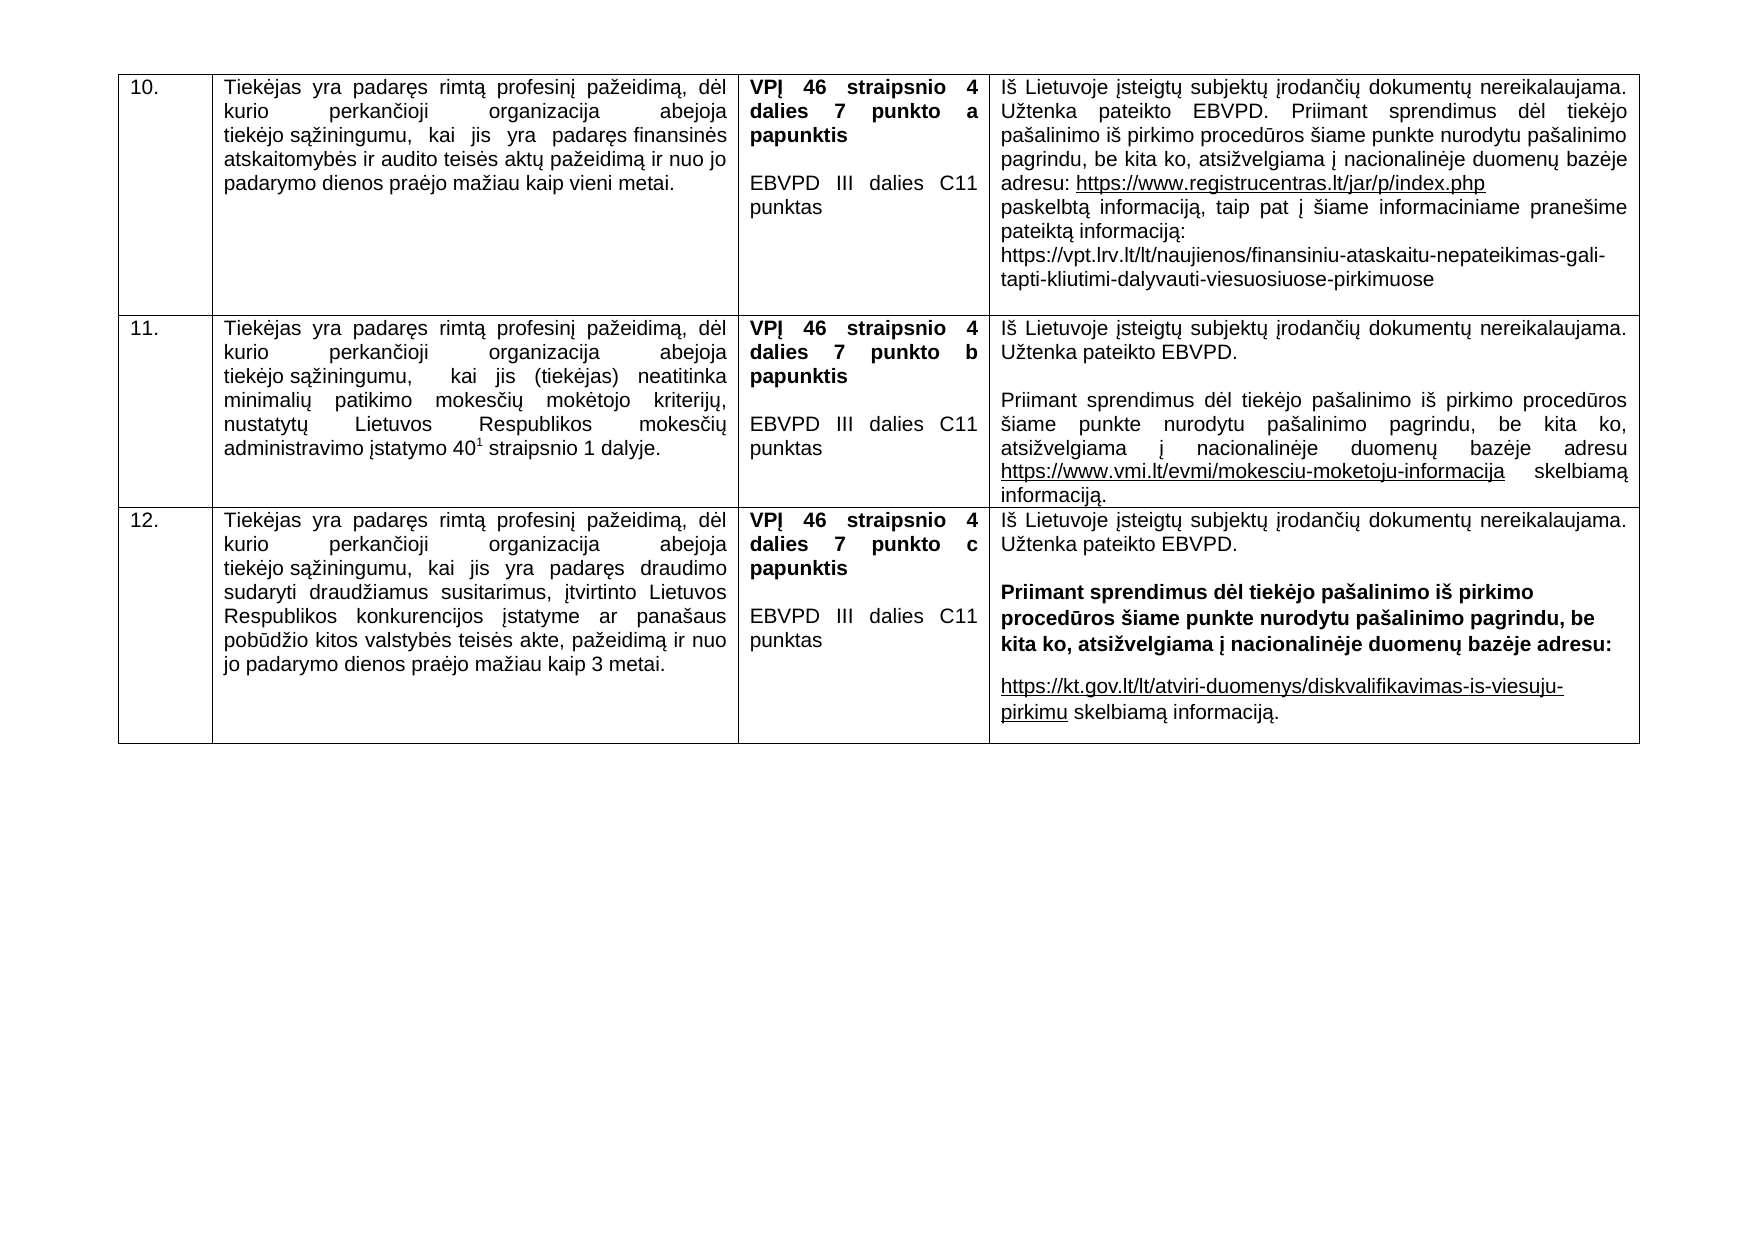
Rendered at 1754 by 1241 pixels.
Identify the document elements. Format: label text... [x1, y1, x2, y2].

table_cell VPĮ 46 straipsnio 4 dalies 7 punkto c papunktis EBVPD III dalies C11 punktas [739, 508, 989, 743]
table_cell VPĮ 46 straipsnio 4 dalies 7 punkto a papunktis EBVPD III dalies C11 punktas [739, 75, 989, 314]
table_cell [119, 75, 212, 314]
table_cell VPĮ 46 straipsnio 4 dalies 7 punkto b papunktis EBVPD III dalies C11 punktas [739, 316, 989, 507]
table_cell Iš Lietuvoje įsteigtų subjektų įrodančių dokumentų nereikalaujama. Užtenka pateikto EBVPD. Priimant sprendimus dėl tiekėjo pašalinimo iš pirkimo procedūros šiame punkte nurodytu pašalinimo pagrindu, be kita ko, atsižvelgiama į nacionalinėje duomenų bazėje adresu: https://kt.gov.lt/lt/atviri-duomenys/diskvalifikavimas-is-viesuju-pirkimu skelbiamą informaciją. [990, 508, 1639, 743]
table_cell Tiekėjas yra padaręs rimtą profesinį pažeidimą, dėl kurio perkančioji organizacija abejoja tiekėjo sąžiningumu, kai jis (tiekėjas) neatitinka minimalių patikimo mokesčių mokėtojo kriterijų, nustatytų Lietuvos Respublikos mokesčių administravimo įstatymo 401 straipsnio 1 dalyje. [213, 316, 738, 507]
table_cell Tiekėjas yra padaręs rimtą profesinį pažeidimą, dėl kurio perkančioji organizacija abejoja tiekėjo sąžiningumu, kai jis yra padaręs finansinės atskaitomybės ir audito teisės aktų pažeidimą ir nuo jo padarymo dienos praėjo mažiau kaip vieni metai. [213, 75, 738, 314]
table_cell Iš Lietuvoje įsteigtų subjektų įrodančių dokumentų nereikalaujama. Užtenka pateikto EBVPD. Priimant sprendimus dėl tiekėjo pašalinimo iš pirkimo procedūros šiame punkte nurodytu pašalinimo pagrindu, be kita ko, atsižvelgiama į nacionalinėje duomenų bazėje adresu https://www.vmi.lt/evmi/mokesciu-moketoju-informacija skelbiamą informaciją. [990, 316, 1639, 507]
table_cell [119, 316, 212, 507]
table_cell Tiekėjas yra padaręs rimtą profesinį pažeidimą, dėl kurio perkančioji organizacija abejoja tiekėjo sąžiningumu, kai jis yra padaręs draudimo sudaryti draudžiamus susitarimus, įtvirtinto Lietuvos Respublikos konkurencijos įstatyme ar panašaus pobūdžio kitos valstybės teisės akte, pažeidimą ir nuo jo padarymo dienos praėjo mažiau kaip 3 metai. [213, 508, 738, 743]
table_cell Iš Lietuvoje įsteigtų subjektų įrodančių dokumentų nereikalaujama. Užtenka pateikto EBVPD. Priimant sprendimus dėl tiekėjo pašalinimo iš pirkimo procedūros šiame punkte nurodytu pašalinimo pagrindu, be kita ko, atsižvelgiama į nacionalinėje duomenų bazėje adresu: https://www.registrucentras.lt/jar/p/index.php paskelbtą informaciją, taip pat į šiame informaciniame pranešime pateiktą informaciją: https://vpt.lrv.lt/lt/naujienos/finansiniu-ataskaitu-nepateikimas-gali-tapti-kliutimi-dalyvauti-viesuosiuose-pirkimuose [990, 75, 1639, 314]
table_cell [119, 508, 212, 743]
